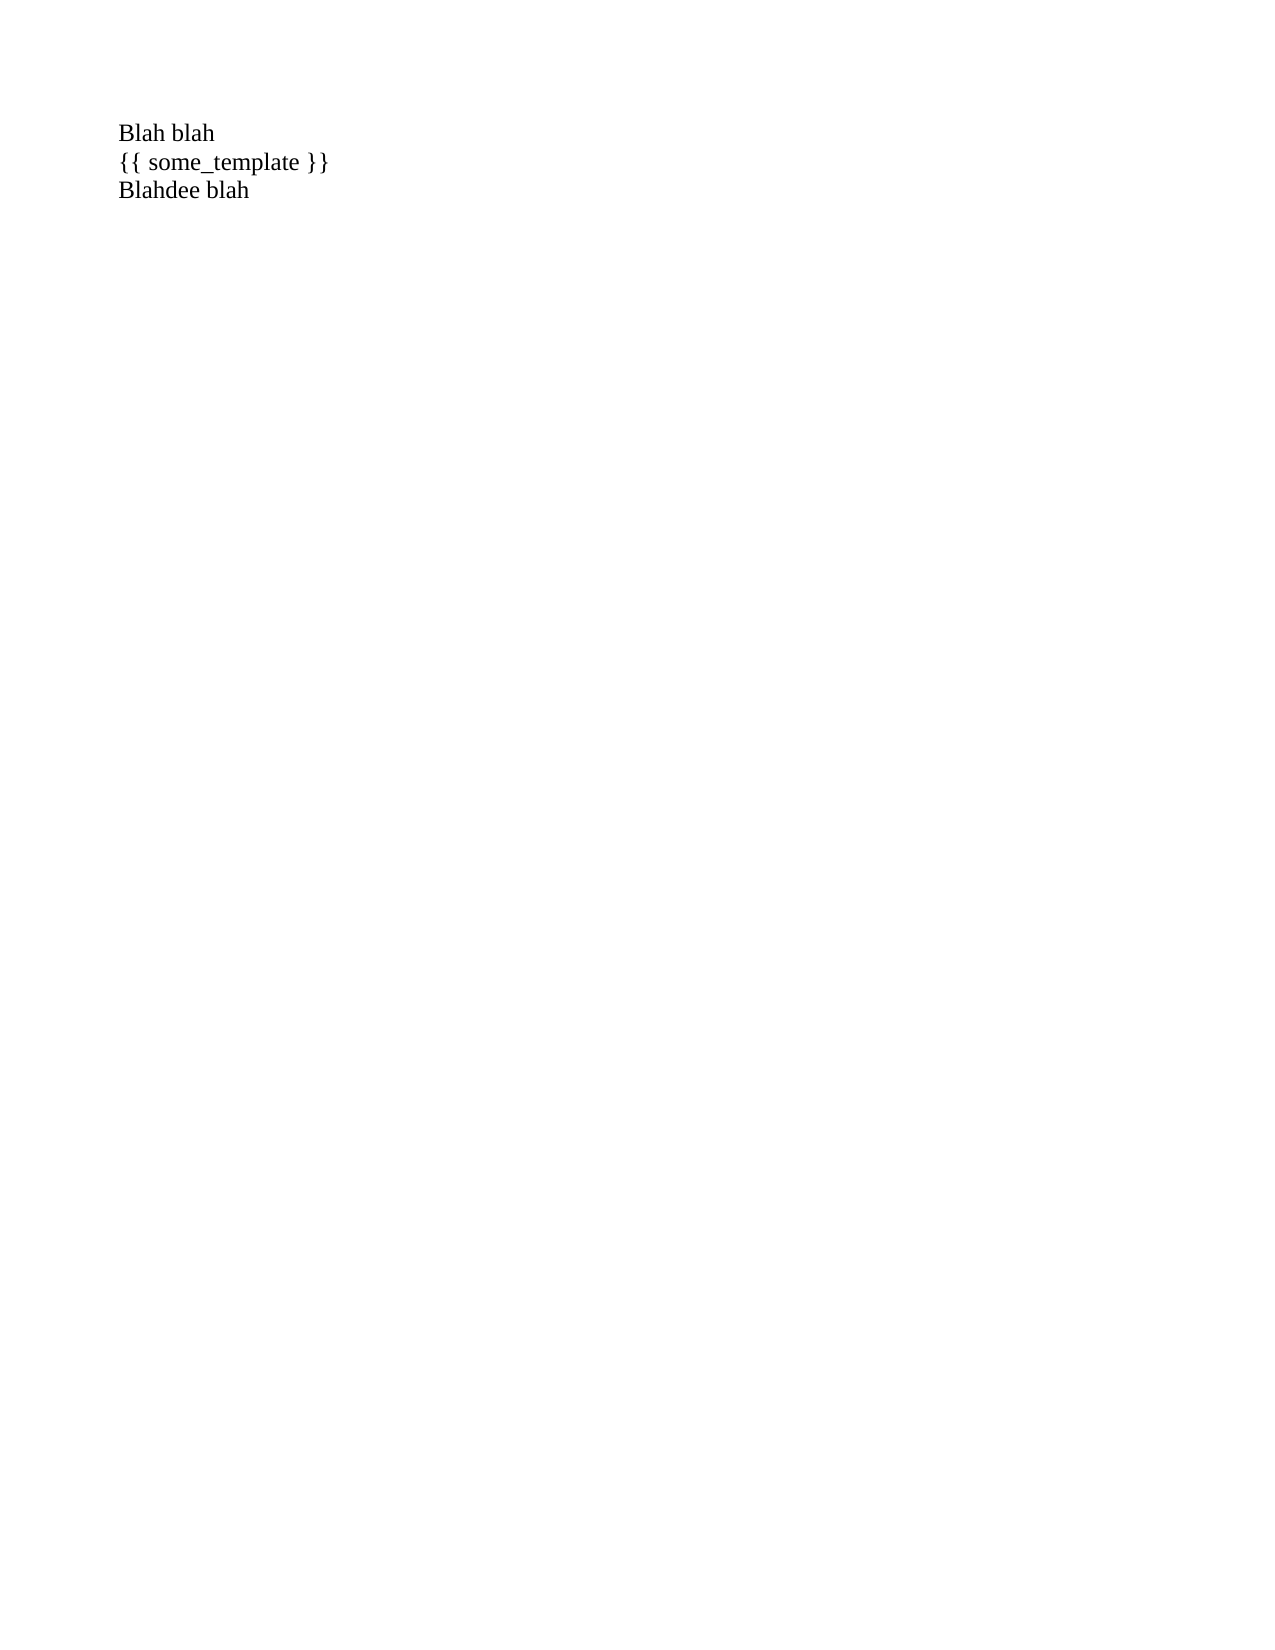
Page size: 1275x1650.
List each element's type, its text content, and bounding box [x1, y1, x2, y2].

text {{ some_template }} [118, 147, 1157, 176]
text Blah blah [118, 118, 1157, 147]
text Blahdee blah [118, 176, 1157, 204]
